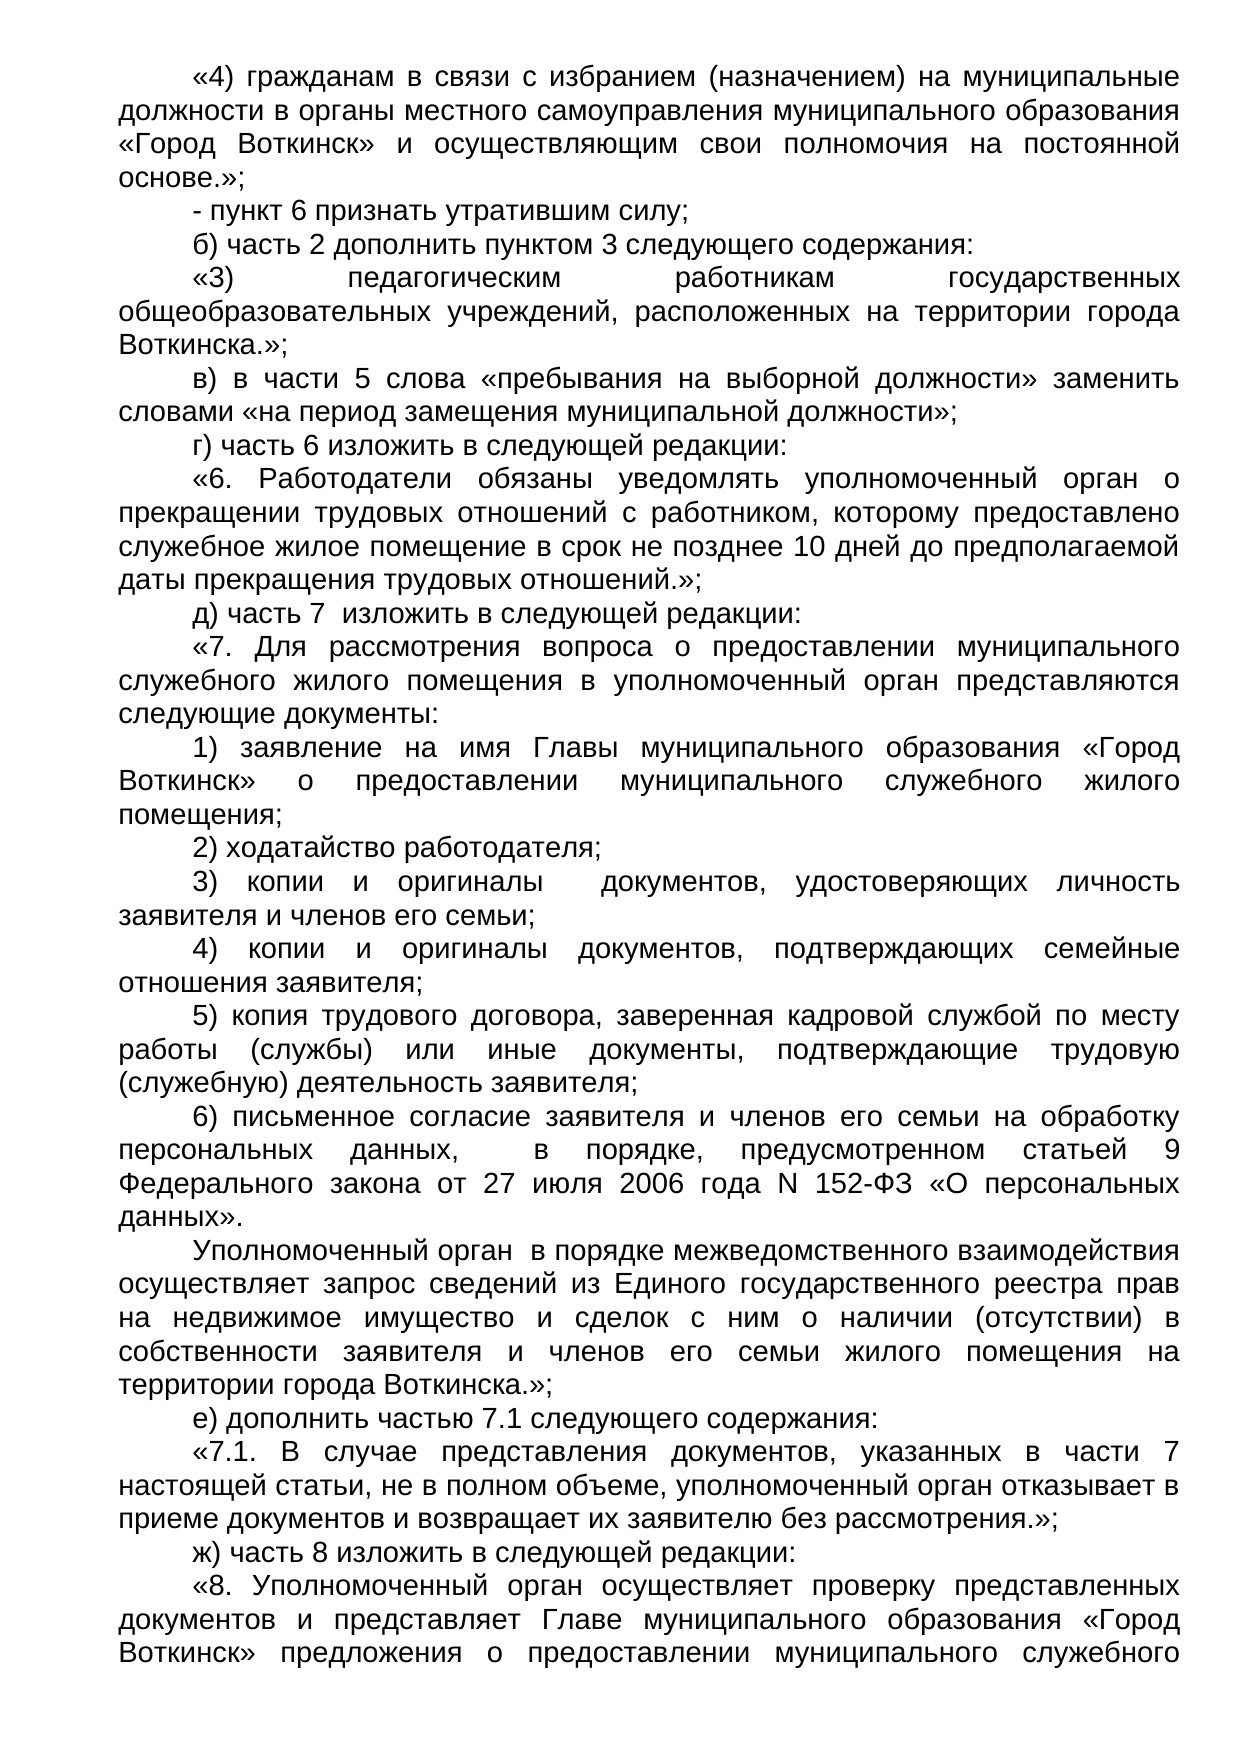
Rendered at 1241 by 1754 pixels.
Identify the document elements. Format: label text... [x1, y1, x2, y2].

text е) дополнить частью 7.1 следующего содержания: [118, 1401, 1181, 1434]
text 2) ходатайство работодателя; [118, 831, 1181, 864]
text 1) заявление на имя Главы муниципального образования «Город Воткинск» о предоставлении муниципального служебного жилого помещения; [118, 730, 1181, 831]
text «3) педагогическим работникам государственных общеобразовательных учреждений, расположенных на территории города Воткинска.»; [118, 260, 1181, 361]
text ж) часть 8 изложить в следующей редакции: [118, 1535, 1181, 1568]
text Уполномоченный орган в порядке межведомственного взаимодействия осуществляет запрос сведений из Единого государственного реестра прав на недвижимое имущество и сделок с ним о наличии (отсутствии) в собственности заявителя и членов его семьи жилого помещения на территории города Воткинска.»; [118, 1233, 1181, 1401]
text 4) копии и оригиналы документов, подтверждающих семейные отношения заявителя; [118, 931, 1181, 998]
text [118, 1568, 1181, 1669]
text «4) гражданам в связи с избранием (назначением) на муниципальные должности в органы местного самоуправления муниципального образования «Город Воткинск» и осуществляющим свои полномочия на постоянной основе.»; [118, 59, 1181, 193]
text в) в части 5 слова «пребывания на выборной должности» заменить словами «на период замещения муниципальной должности»; [118, 361, 1181, 428]
text 3) копии и оригиналы документов, удостоверяющих личность заявителя и членов его семьи; [118, 864, 1181, 931]
text «6. Работодатели обязаны уведомлять уполномоченный орган о прекращении трудовых отношений с работником, которому предоставлено служебное жилое помещение в срок не позднее 10 дней до предполагаемой даты прекращения трудовых отношений.»; [118, 462, 1181, 596]
text «7. Для рассмотрения вопроса о предоставлении муниципального служебного жилого помещения в уполномоченный орган представляются следующие документы: [118, 629, 1181, 730]
text - пункт 6 признать утратившим силу; [118, 193, 1181, 227]
text г) часть 6 изложить в следующей редакции: [118, 428, 1181, 462]
text 6) письменное согласие заявителя и членов его семьи на обработку персональных данных, в порядке, предусмотренном статьей 9 Федерального закона от 27 июля 2006 года N 152-ФЗ «О персональных данных». [118, 1099, 1181, 1233]
text б) часть 2 дополнить пунктом 3 следующего содержания: [118, 227, 1181, 260]
text «7.1. В случае представления документов, указанных в части 7 настоящей статьи, не в полном объеме, уполномоченный орган отказывает в приеме документов и возвращает их заявителю без рассмотрения.»; [118, 1434, 1181, 1535]
text 5) копия трудового договора, заверенная кадровой службой по месту работы (службы) или иные документы, подтверждающие трудовую (служебную) деятельность заявителя; [118, 998, 1181, 1099]
text д) часть 7 изложить в следующей редакции: [118, 596, 1181, 629]
